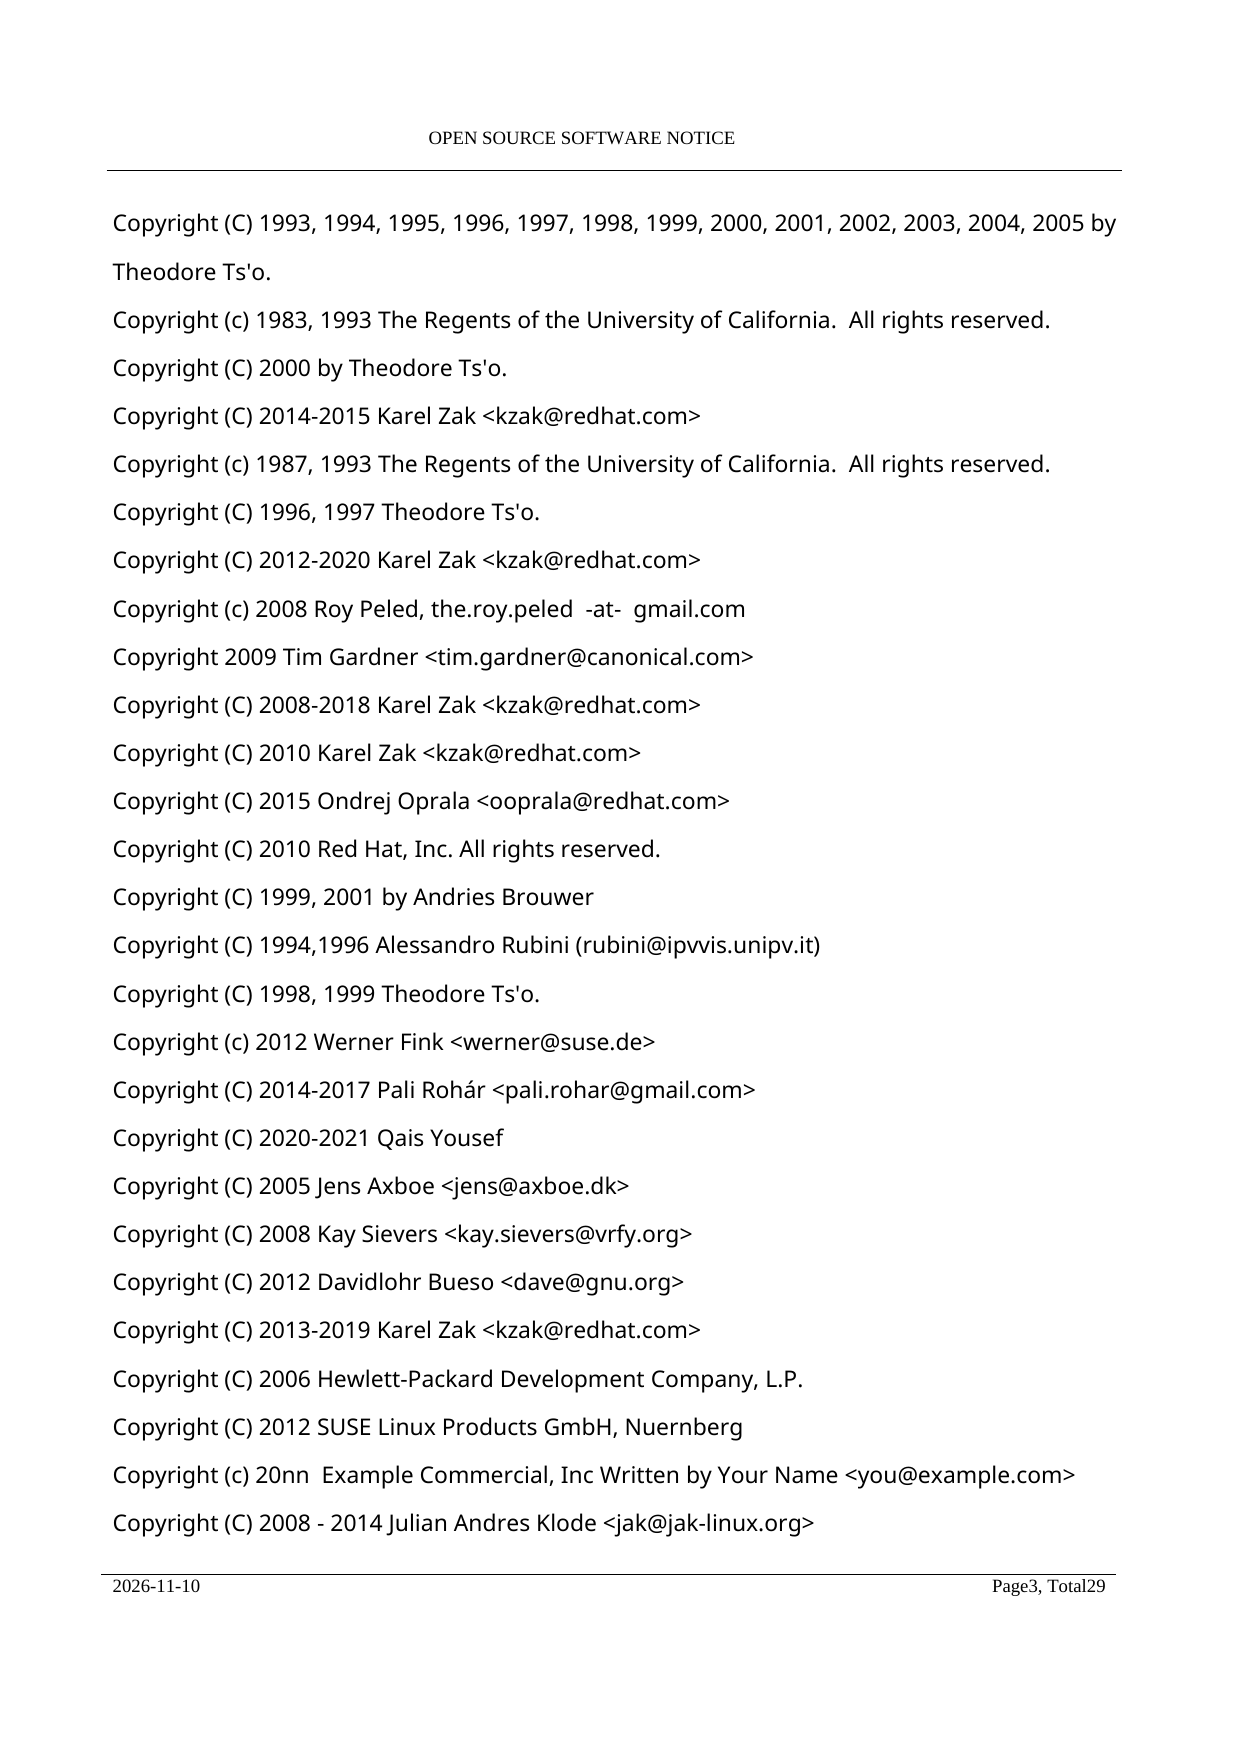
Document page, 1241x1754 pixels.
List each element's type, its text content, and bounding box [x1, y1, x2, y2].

text Copyright (C) 2012-2020 Karel Zak <kzak@redhat.com> [112, 544, 1128, 576]
text Copyright (C) 1999, 2001 by Andries Brouwer [112, 881, 1128, 913]
text Copyright (c) 2012 Werner Fink <werner@suse.de> [112, 1025, 1128, 1058]
text Copyright 2009 Tim Gardner <tim.gardner@canonical.com> [112, 640, 1128, 673]
text Copyright (C) 2010 Red Hat, Inc. All rights reserved. [112, 833, 1128, 865]
text Copyright (C) 2006 Hewlett-Packard Development Company, L.P. [112, 1362, 1128, 1394]
text Copyright (C) 2014-2015 Karel Zak <kzak@redhat.com> [112, 399, 1128, 432]
text Copyright (C) 1994,1996 Alessandro Rubini (rubini@ipvvis.unipv.it) [112, 929, 1128, 961]
text Copyright (c) 1987, 1993 The Regents of the University of California. All rights reserved. [112, 448, 1128, 480]
text Copyright (c) 1983, 1993 The Regents of the University of California. All rights reserved. [112, 303, 1128, 336]
text Copyright (C) 2015 Ondrej Oprala <ooprala@redhat.com> [112, 784, 1128, 817]
text Copyright (C) 1996, 1997 Theodore Ts'o. [112, 496, 1128, 528]
text Copyright (C) 2020-2021 Qais Yousef [112, 1121, 1128, 1154]
text Copyright (C) 2000 by Theodore Ts'o. [112, 351, 1128, 384]
text Copyright (c) 20nn Example Commercial, Inc Written by Your Name <you@example.com> [112, 1458, 1128, 1491]
text Copyright (C) 2010 Karel Zak <kzak@redhat.com> [112, 736, 1128, 769]
text Copyright (C) 2012 Davidlohr Bueso <dave@gnu.org> [112, 1266, 1128, 1298]
text Copyright (C) 2012 SUSE Linux Products GmbH, Nuernberg [112, 1410, 1128, 1443]
text Copyright (C) 2008-2018 Karel Zak <kzak@redhat.com> [112, 688, 1128, 721]
text Copyright (C) 2013-2019 Karel Zak <kzak@redhat.com> [112, 1314, 1128, 1346]
text Copyright (C) 2008 - 2014 Julian Andres Klode <jak@jak-linux.org> [112, 1506, 1128, 1539]
text Copyright (C) 2005 Jens Axboe <jens@axboe.dk> [112, 1169, 1128, 1202]
text Copyright (C) 2014-2017 Pali Rohár <pali.rohar@gmail.com> [112, 1073, 1128, 1106]
text Copyright (C) 1998, 1999 Theodore Ts'o. [112, 977, 1128, 1009]
text Copyright (C) 1993, 1994, 1995, 1996, 1997, 1998, 1999, 2000, 2001, 2002, 2003, 2004, 2005 by Theodore Ts'o. [112, 206, 1128, 288]
text Copyright (C) 2008 Kay Sievers <kay.sievers@vrfy.org> [112, 1218, 1128, 1250]
text Copyright (c) 2008 Roy Peled, the.roy.peled -at- gmail.com [112, 592, 1128, 624]
